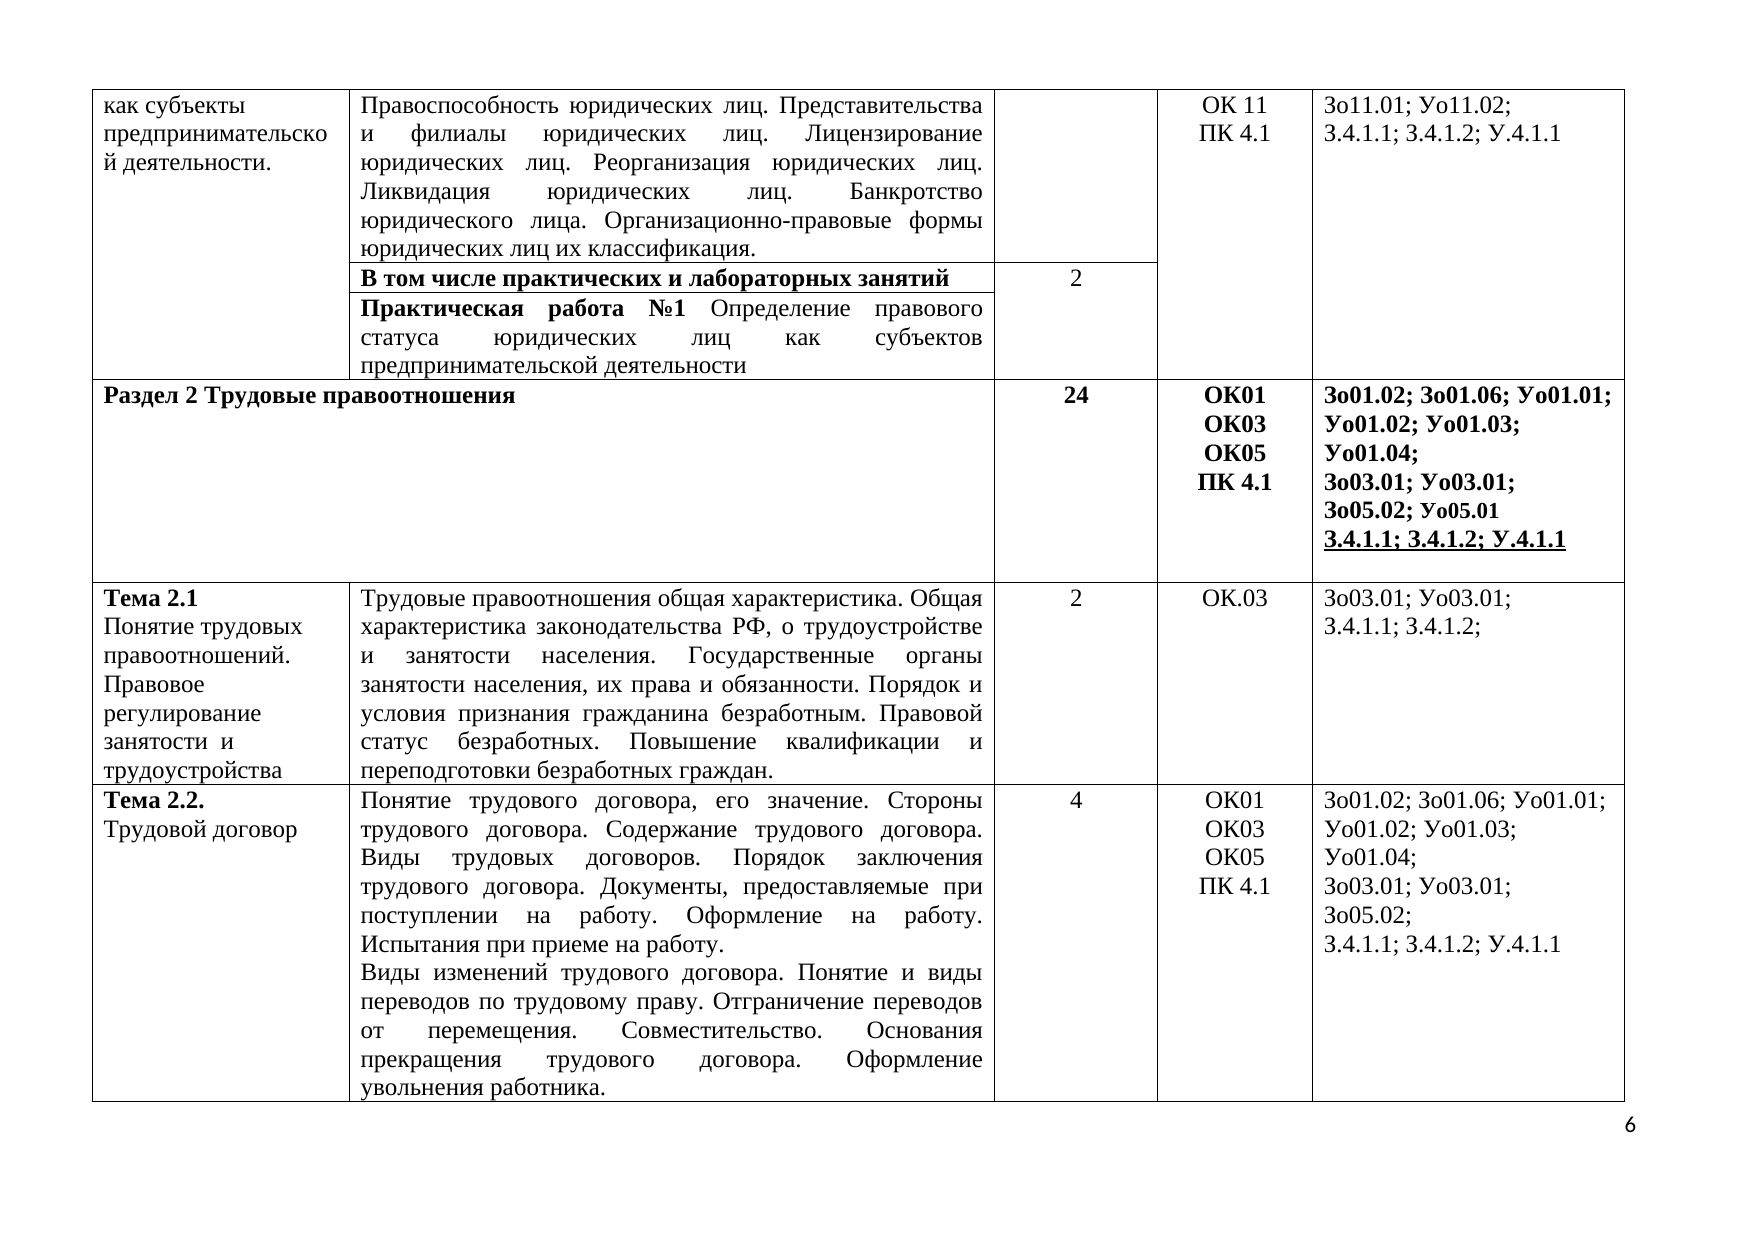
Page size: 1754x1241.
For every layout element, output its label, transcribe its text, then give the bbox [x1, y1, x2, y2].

table_cell 2 [995, 90, 1157, 262]
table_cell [1313, 90, 1624, 379]
table_cell Практическая работа №1 Определение правового статуса юридических лиц как субъектов предпринимательской деятельности [350, 293, 994, 379]
table_cell Зо03.01; Уо03.01; З.4.1.1; З.4.1.2; [1313, 583, 1624, 784]
table_cell 4 [995, 785, 1157, 1101]
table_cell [93, 90, 349, 379]
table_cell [1158, 785, 1312, 1101]
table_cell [93, 785, 349, 1101]
table_cell В том числе практических и лабораторных занятий [350, 263, 994, 292]
table_cell 2 [995, 583, 1157, 784]
table_cell ОК.03 [1158, 583, 1312, 784]
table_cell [350, 90, 994, 262]
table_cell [1313, 785, 1624, 1101]
table_cell Раздел 2 Трудовые правоотношения [93, 380, 994, 582]
table_cell 24 [995, 380, 1157, 582]
table_cell Тема 2.1 Понятие трудовых правоотношений. Правовое регулирование занятости и трудоустройства [93, 583, 349, 784]
table_cell ОК01 ОК03 ОК05 ПК 4.1 [1158, 380, 1312, 582]
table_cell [1158, 90, 1312, 379]
table_cell Понятие трудового договора, его значение. Стороны трудового договора. Содержание трудового договора. Виды трудовых договоров. Порядок заключения трудового договора. Документы, предоставляемые при поступлении на работу. Оформление на работу. Испытания при приеме на работу. Виды изменений трудового договора. Понятие и виды переводов по трудовому праву. Отграничение переводов от перемещения. Совместительство. Основания прекращения трудового договора. Оформление увольнения работника. [350, 785, 994, 1101]
table_cell Трудовые правоотношения общая характеристика. Общая характеристика законодательства РФ, о трудоустройстве и занятости населения. Государственные органы занятости населения, их права и обязанности. Порядок и условия признания гражданина безработным. Правовой статус безработных. Повышение квалификации и переподготовки безработных граждан. [350, 583, 994, 784]
table_cell 2 [995, 263, 1157, 379]
table_cell Зо01.02; Зо01.06; Уо01.01; Уо01.02; Уо01.03; Уо01.04; Зо03.01; Уо03.01; Зо05.02; Уо05.01 З.4.1.1; З.4.1.2; У.4.1.1 [1313, 380, 1624, 582]
